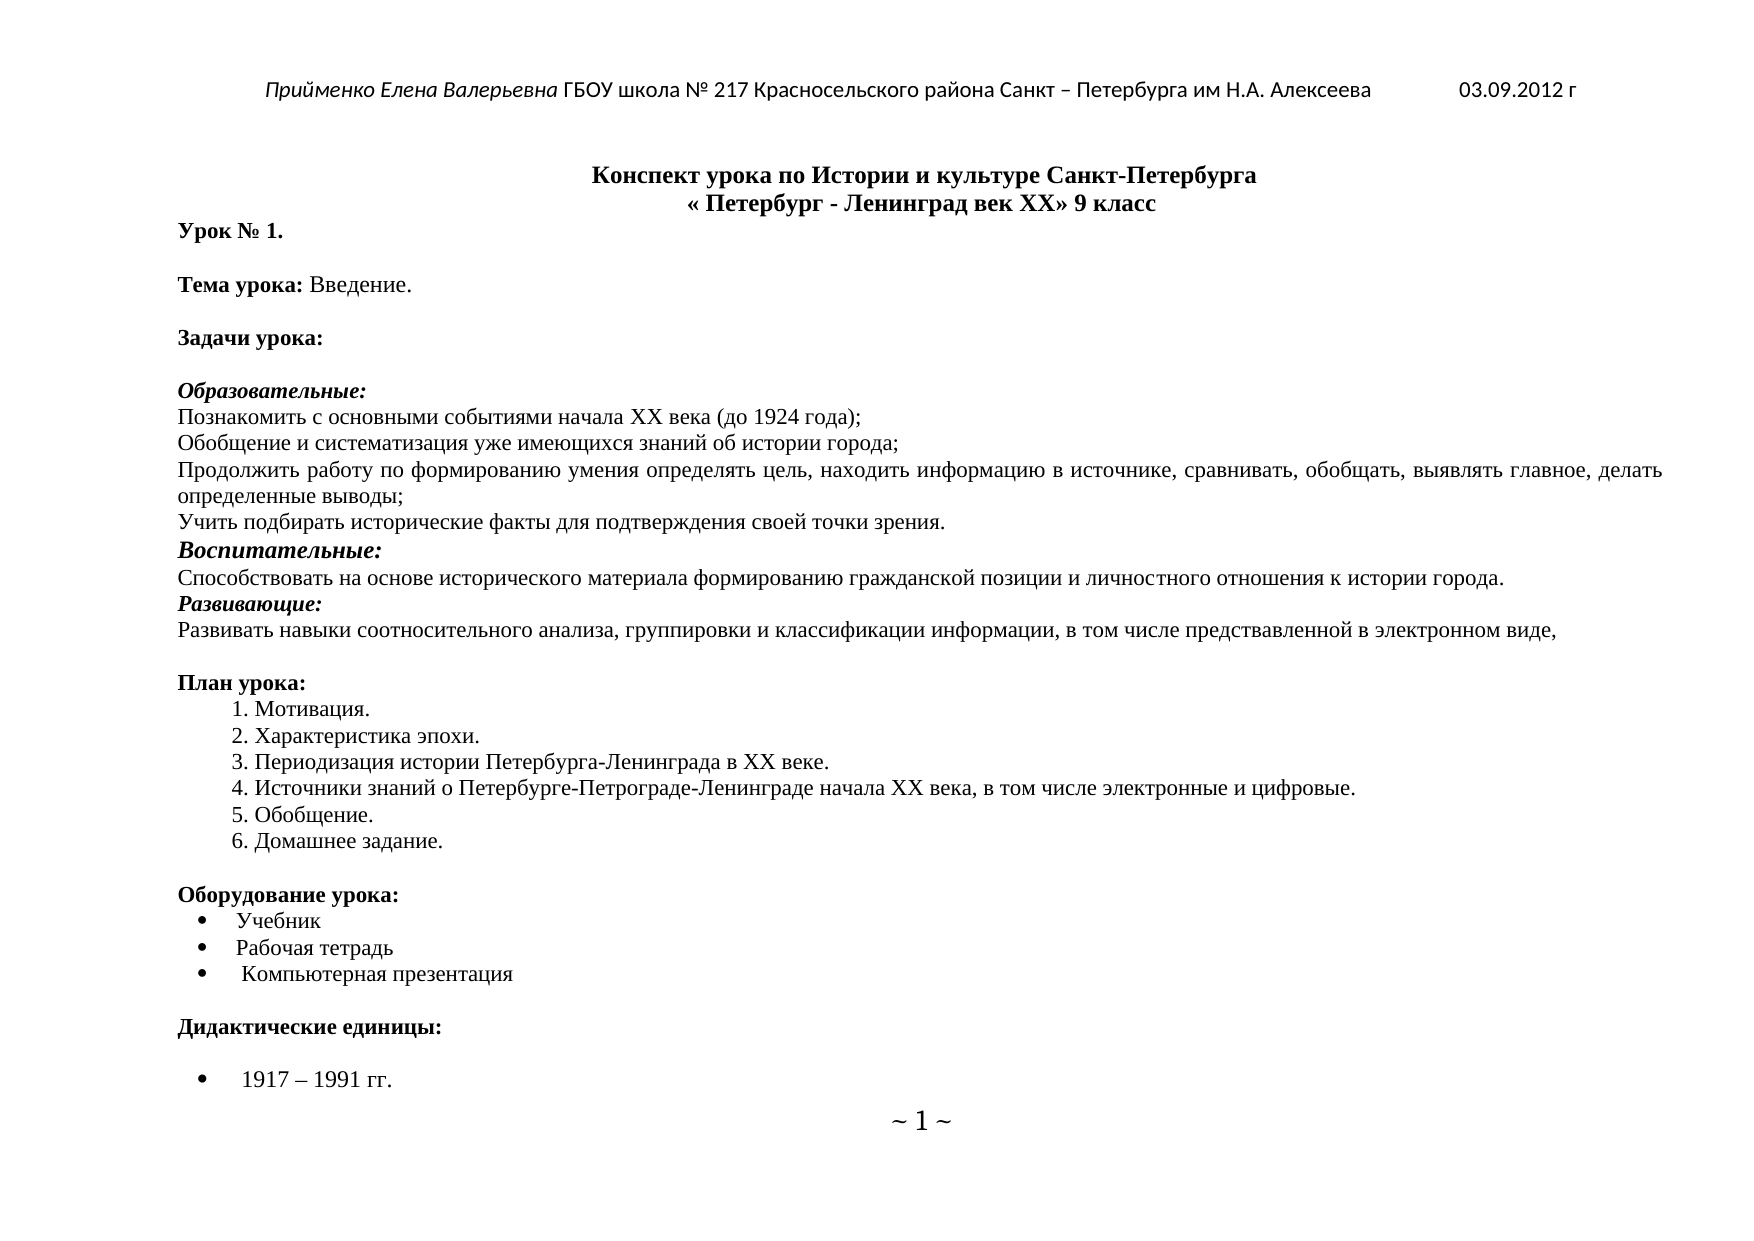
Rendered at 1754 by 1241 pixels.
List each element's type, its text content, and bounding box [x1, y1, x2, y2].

text Задачи урока: [177, 324, 1665, 350]
list Компьютерная презентация [198, 960, 1665, 986]
text Познакомить с основными событиями начала XX века (до 1924 года); [177, 403, 1665, 429]
text 3. Периодизация истории Петербурга-Ленинграда в XX веке. [231, 748, 1665, 774]
list Учебник [198, 907, 1665, 934]
text План урока: [177, 669, 1665, 695]
text Конспект урока по Истории и культуре Санкт-Петербурга [177, 160, 1665, 188]
text Учить подбирать исторические факты для подтверждения своей точки зрения. [177, 508, 1665, 535]
text Воспитательные: [177, 535, 1665, 563]
text Развивать навыки соотносительного анализа, группировки и классификации информации, в том числе предствавленной в электронном виде, [177, 616, 1665, 643]
text Дидактические единицы: [177, 1013, 1665, 1039]
text Способствовать на основе исторического материала формированию гражданской позиции и личностного отношения к истории города. [177, 563, 1665, 590]
text 4. Источники знаний о Петербурге-Петрограде-Ленинграде начала XX века, в том числе электронные и цифровые. [231, 774, 1665, 801]
text Образовательные: [177, 377, 1665, 403]
text Продолжить работу по формированию умения определять цель, находить информацию в источнике, сравнивать, обобщать, выявлять главное, делать определенные выводы; [177, 456, 1665, 508]
text 5. Обобщение. [231, 801, 1665, 827]
text Оборудование урока: [177, 881, 1665, 907]
text Тема урока: Введение. [177, 270, 1665, 298]
text 6. Домашнее задание. [231, 827, 1665, 853]
text 2. Характеристика эпохи. [231, 722, 1665, 748]
text « Петербург - Ленинград век XX» 9 класс [177, 188, 1665, 217]
text Развивающие: [177, 590, 1665, 616]
list Рабочая тетрадь [198, 934, 1665, 960]
text Урок № 1. [177, 217, 1665, 244]
text 1. Мотивация. [231, 695, 1665, 722]
list 1917 – 1991 гг. [198, 1066, 1665, 1093]
text Обобщение и систематизация уже имеющихся знаний об истории города; [177, 429, 1665, 456]
